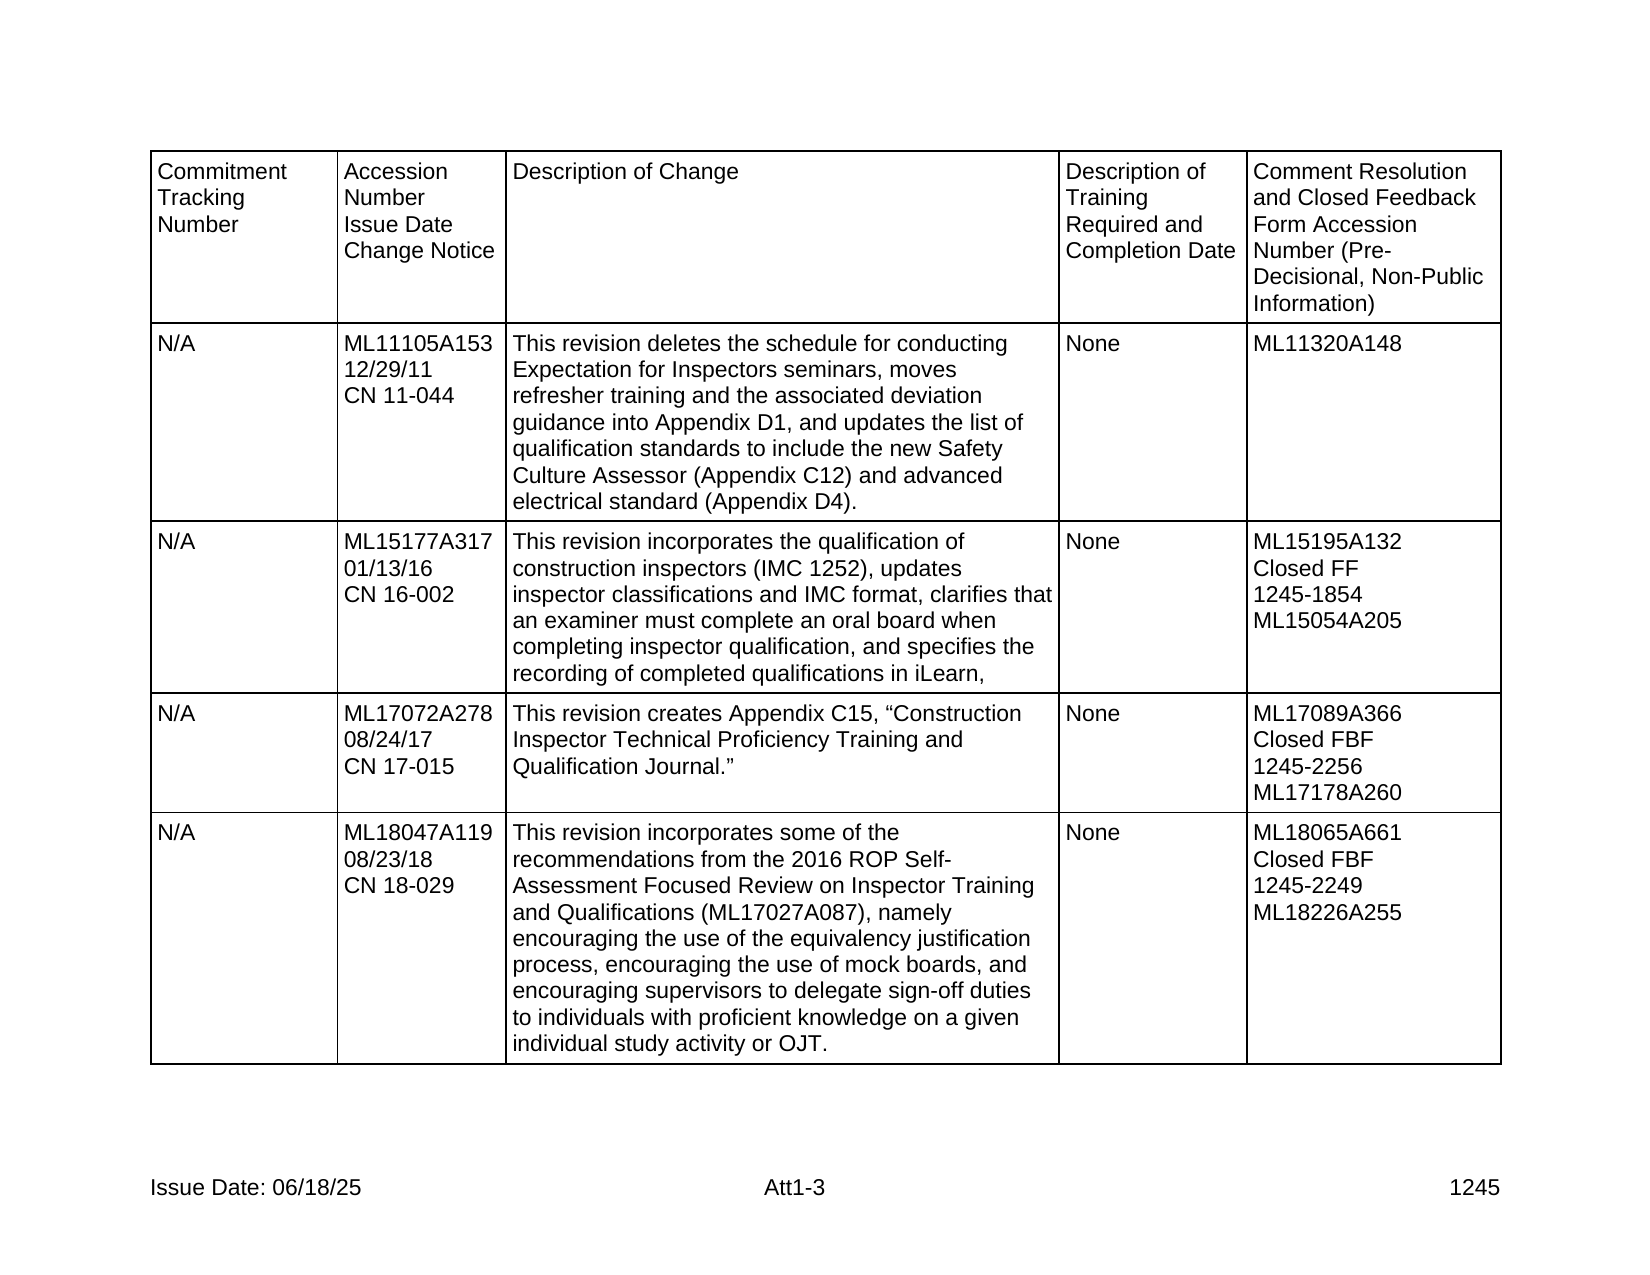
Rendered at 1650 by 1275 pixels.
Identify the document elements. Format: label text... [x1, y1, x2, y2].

table_cell ML17072A278 08/24/17 CN 17-015 [338, 694, 505, 812]
table_header Commitment Tracking Number [152, 152, 337, 322]
table_cell ML18047A119 08/23/18 CN 18-029 [338, 813, 505, 1063]
table_cell N/A [152, 813, 337, 1063]
table_cell ML11320A148 [1248, 324, 1500, 520]
table_cell This revision incorporates some of the recommendations from the 2016 ROP Self-Assessment Focused Review on Inspector Training and Qualifications (ML17027A087), namely encouraging the use of the equivalency justification process, encouraging the use of mock boards, and encouraging supervisors to delegate sign-off duties to individuals with proficient knowledge on a given individual study activity or OJT. [507, 813, 1058, 1063]
table_cell N/A [152, 522, 337, 692]
table_cell None [1060, 694, 1246, 812]
table_cell N/A [152, 694, 337, 812]
table_cell None [1060, 324, 1246, 520]
table_cell ML18065A661 Closed FBF 1245-2249 ML18226A255 [1248, 813, 1500, 1063]
table_cell None [1060, 813, 1246, 1063]
table_header Accession Number Issue Date Change Notice [338, 152, 505, 322]
table_cell This revision incorporates the qualification of construction inspectors (IMC 1252), updates inspector classifications and IMC format, clarifies that an examiner must complete an oral board when completing inspector qualification, and specifies the recording of completed qualifications in iLearn, [507, 522, 1058, 692]
table_cell ML15195A132 Closed FF 1245-1854 ML15054A205 [1248, 522, 1500, 692]
table_cell N/A [152, 324, 337, 520]
table_cell None [1060, 522, 1246, 692]
table_header Comment Resolution and Closed Feedback Form Accession Number (Pre-Decisional, Non-Public Information) [1248, 152, 1500, 322]
table_header Description of Training Required and Completion Date [1060, 152, 1246, 322]
table_cell ML17089A366 Closed FBF 1245-2256 ML17178A260 [1248, 694, 1500, 812]
table_cell This revision creates Appendix C15, “Construction Inspector Technical Proficiency Training and Qualification Journal.” [507, 694, 1058, 812]
table_cell This revision deletes the schedule for conducting Expectation for Inspectors seminars, moves refresher training and the associated deviation guidance into Appendix D1, and updates the list of qualification standards to include the new Safety Culture Assessor (Appendix C12) and advanced electrical standard (Appendix D4). [507, 324, 1058, 520]
table_header Description of Change [507, 152, 1058, 322]
table_cell ML11105A153 12/29/11 CN 11-044 [338, 324, 505, 520]
table_cell ML15177A317 01/13/16 CN 16-002 [338, 522, 505, 692]
